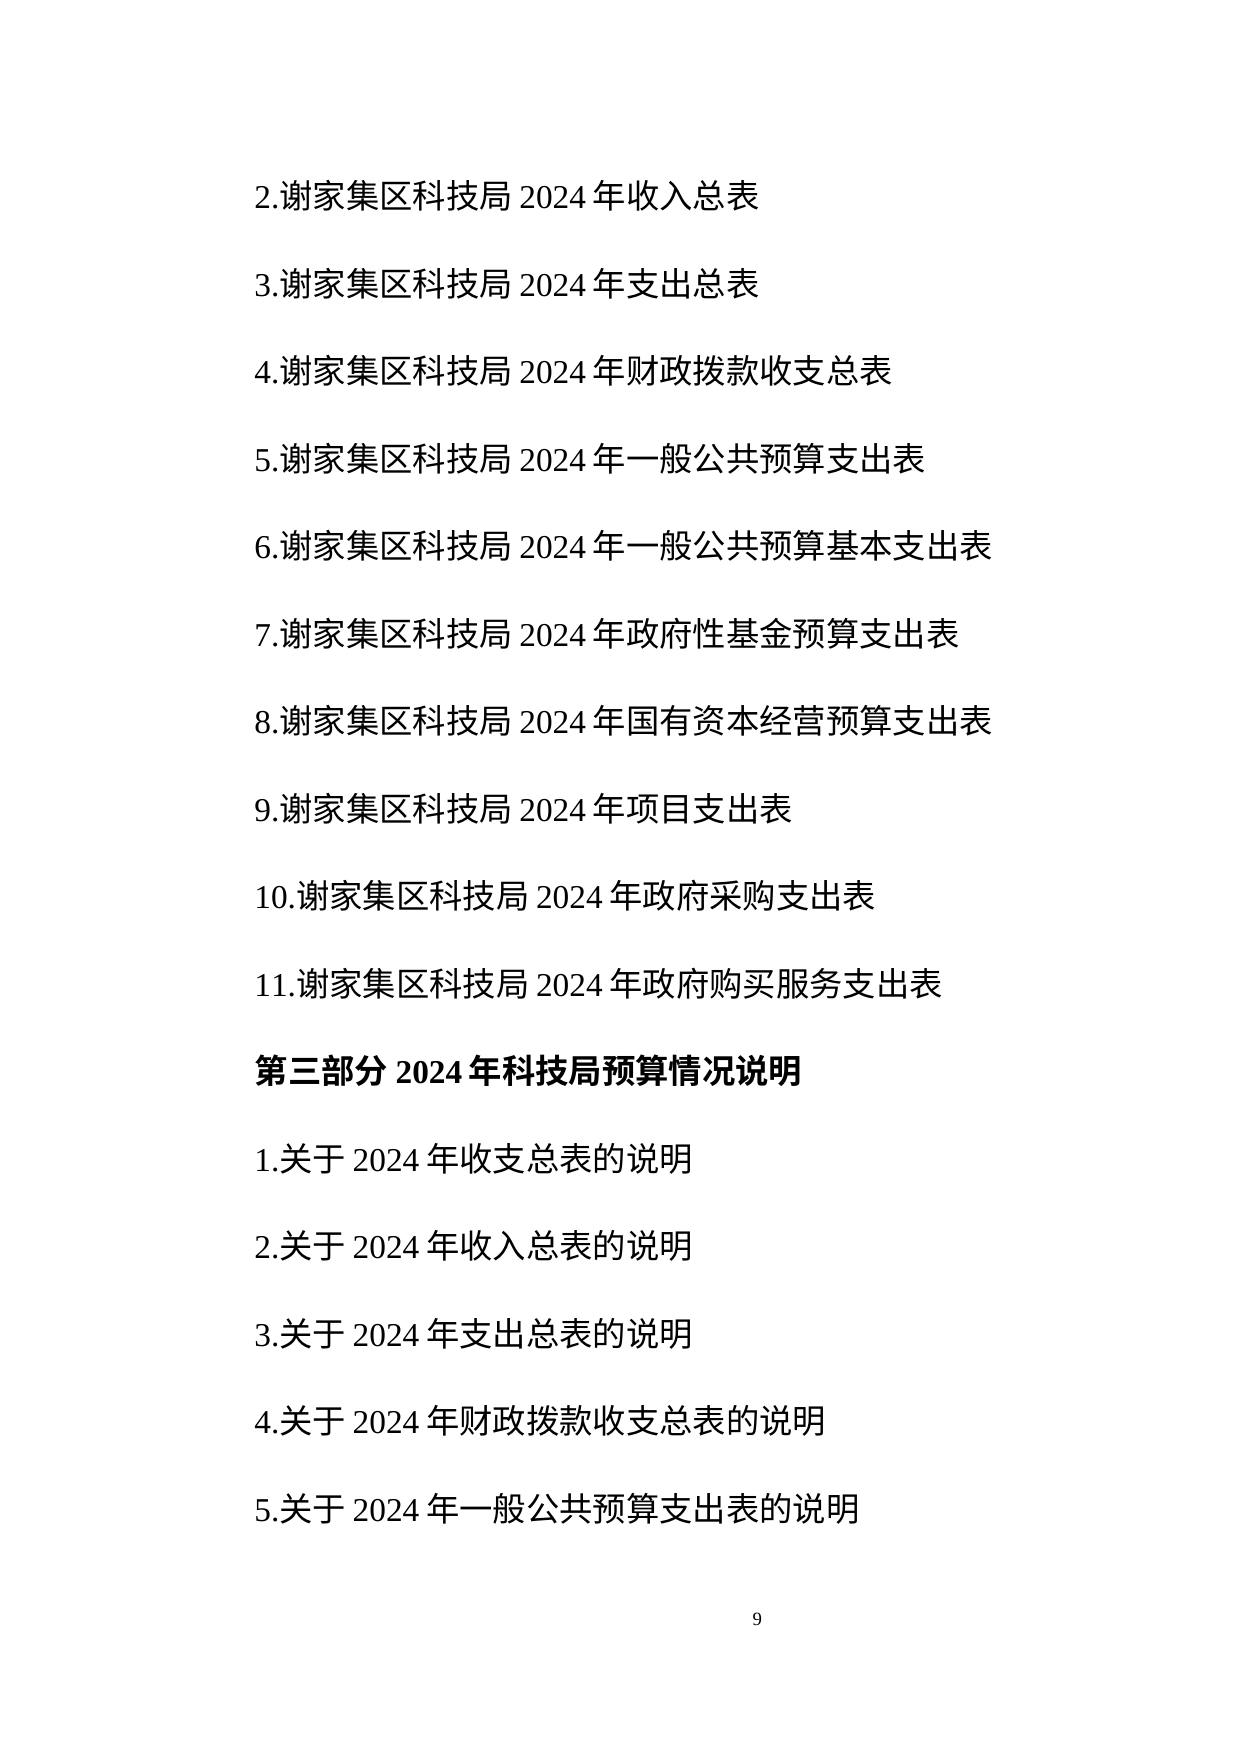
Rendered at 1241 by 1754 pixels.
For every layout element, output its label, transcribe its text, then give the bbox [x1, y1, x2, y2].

text 6.谢家集区科技局2024年一般公共预算基本支出表 [187, 512, 1053, 570]
text 4.谢家集区科技局2024年财政拨款收支总表 [187, 337, 1053, 395]
text 3.关于2024年支出总表的说明 [187, 1299, 1053, 1358]
text 10.谢家集区科技局2024年政府采购支出表 [187, 862, 1053, 920]
text 5.谢家集区科技局2024年一般公共预算支出表 [187, 424, 1053, 483]
text 5.关于2024年一般公共预算支出表的说明 [187, 1474, 1053, 1533]
text 3.谢家集区科技局2024年支出总表 [187, 249, 1053, 308]
text 2.谢家集区科技局2024年收入总表 [187, 162, 1053, 220]
text 1.关于2024年收支总表的说明 [187, 1124, 1053, 1183]
text 7.谢家集区科技局2024年政府性基金预算支出表 [187, 599, 1053, 658]
text 4.关于2024年财政拨款收支总表的说明 [187, 1387, 1053, 1445]
text 11.谢家集区科技局2024年政府购买服务支出表 [187, 949, 1053, 1008]
text 9.谢家集区科技局2024年项目支出表 [187, 774, 1053, 833]
text 第三部分 2024年科技局预算情况说明 [187, 1037, 1053, 1095]
text 2.关于2024年收入总表的说明 [187, 1212, 1053, 1270]
text 8.谢家集区科技局2024年国有资本经营预算支出表 [187, 687, 1053, 745]
